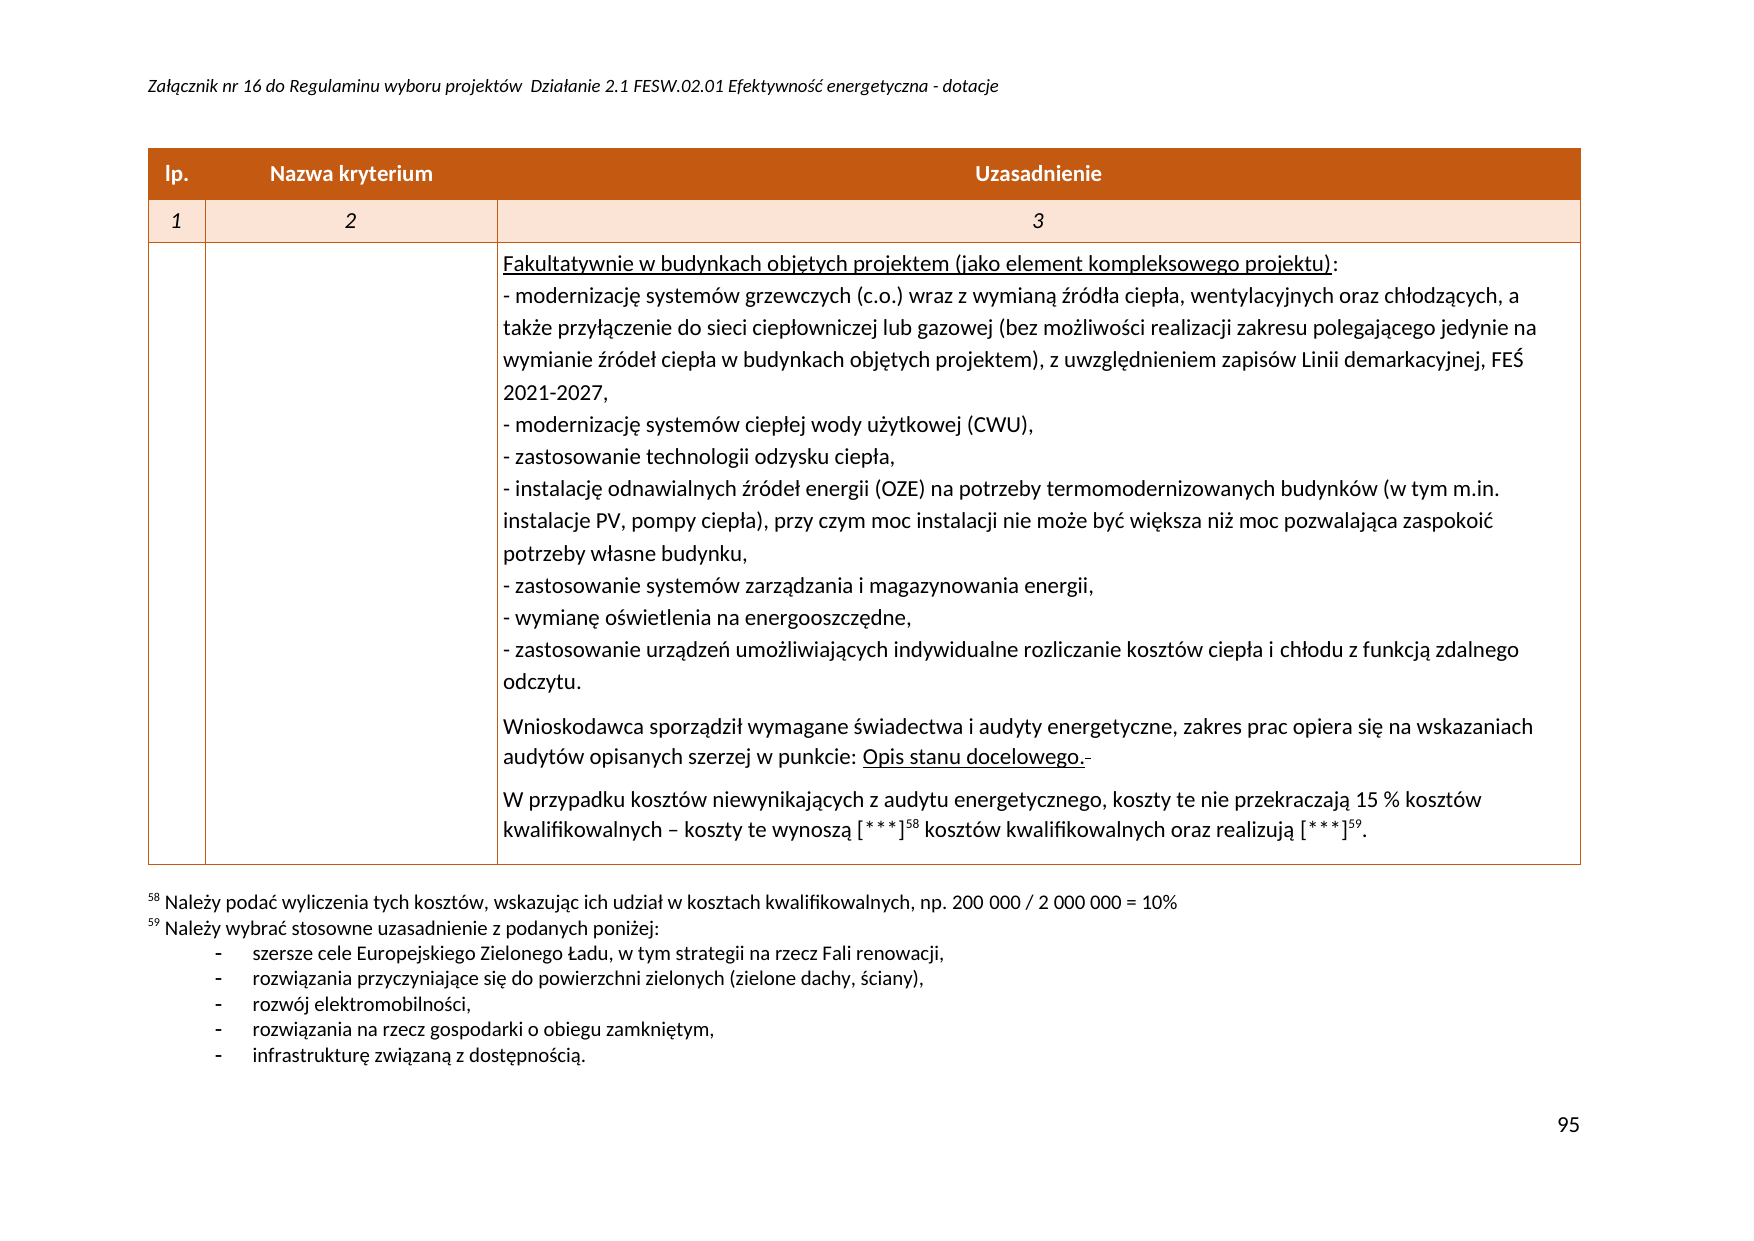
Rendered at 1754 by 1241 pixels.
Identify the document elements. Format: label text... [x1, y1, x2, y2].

table_header Uzasadnienie [498, 149, 1580, 199]
table_header Nazwa kryterium [206, 149, 497, 199]
table_header lp. [149, 149, 205, 199]
table_cell 1 [149, 200, 205, 242]
table_cell 3 [149, 243, 205, 864]
table_cell 3 [498, 200, 1580, 242]
table_cell 2 [206, 200, 497, 242]
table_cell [498, 243, 1580, 864]
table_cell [206, 243, 497, 864]
